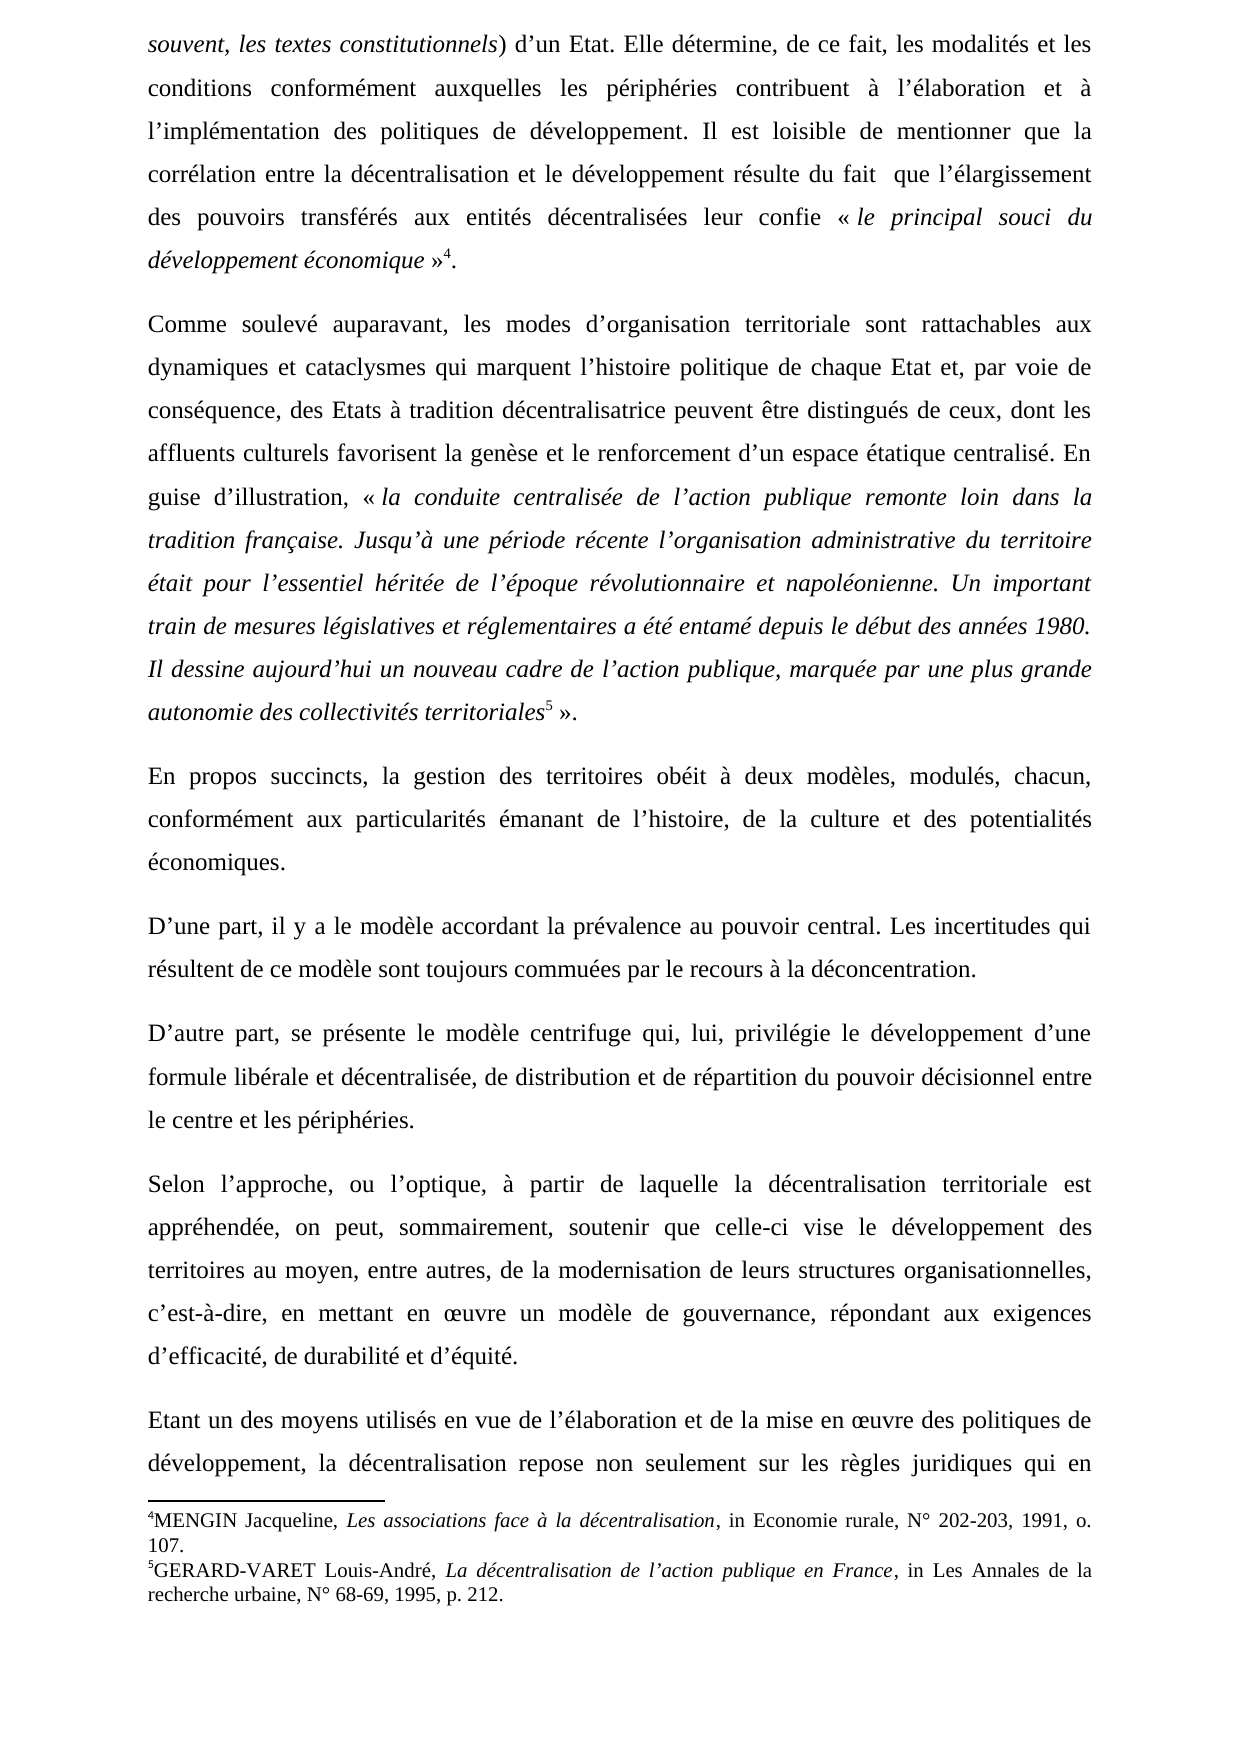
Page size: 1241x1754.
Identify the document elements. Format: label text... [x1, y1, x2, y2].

text D’autre part, se présente le modèle centrifuge qui, lui, privilégie le développement d’une formule libérale et décentralisée, de distribution et de répartition du pouvoir décisionnel entre le centre et les périphéries. [148, 1018, 1093, 1133]
text Comme soulevé auparavant, les modes d’organisation territoriale sont rattachables aux dynamiques et cataclysmes qui marquent l’histoire politique de chaque Etat et, par voie de conséquence, des Etats à tradition décentralisatrice peuvent être distingués de ceux, dont les affluents culturels favorisent la genèse et le renforcement d’un espace étatique centralisé. En guise d’illustration, « la conduite centralisée de l’action publique remonte loin dans la tradition française. Jusqu’à une période récente l’organisation administrative du territoire était pour l’essentiel héritée de l’époque révolutionnaire et napoléonienne. Un important train de mesures législatives et réglementaires a été entamé depuis le début des années 1980. Il dessine aujourd’hui un nouveau cadre de l’action publique, marquée par une plus grande autonomie des collectivités territoriales ». [148, 309, 1093, 726]
text D’une part, il y a le modèle accordant la prévalence au pouvoir central. Les incertitudes qui résultent de ce modèle sont toujours commuées par le recours à la déconcentration. [148, 911, 1093, 983]
text Selon l’approche, ou l’optique, à partir de laquelle la décentralisation territoriale est appréhendée, on peut, sommairement, soutenir que celle-ci vise le développement des territoires au moyen, entre autres, de la modernisation de leurs structures organisationnelles, c’est-à-dire, en mettant en œuvre un modèle de gouvernance, répondant aux exigences d’efficacité, de durabilité et d’équité. [148, 1169, 1093, 1370]
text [148, 29, 1093, 274]
text En propos succincts, la gestion des territoires obéit à deux modèles, modulés, chacun, conformément aux particularités émanant de l’histoire, de la culture et des potentialités économiques. [148, 761, 1093, 876]
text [148, 1405, 1093, 1477]
